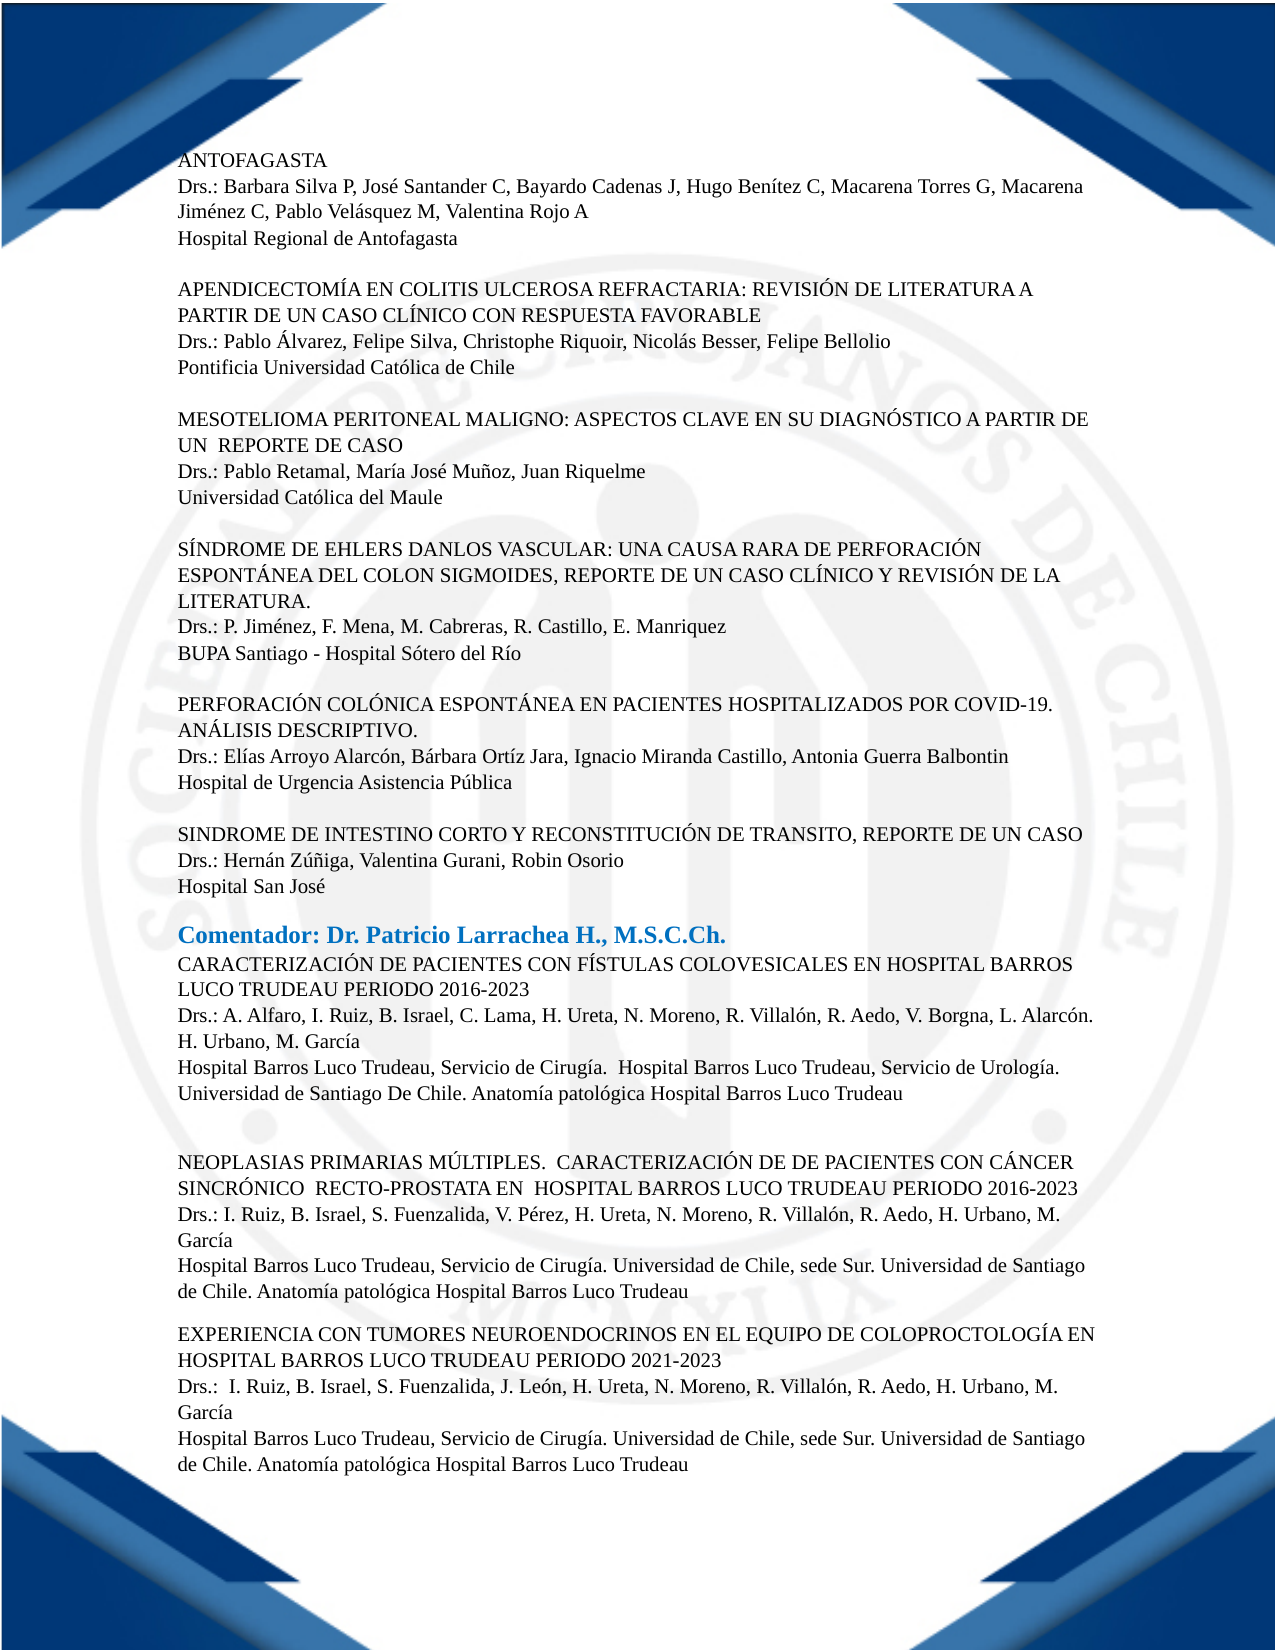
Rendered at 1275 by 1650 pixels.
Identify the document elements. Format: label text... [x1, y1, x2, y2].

text APENDICECTOMÍA EN COLITIS ULCEROSA REFRACTARIA: REVISIÓN DE LITERATURA A PARTIR DE UN CASO CLÍNICO CON RESPUESTA FAVORABLE Drs.: Pablo Álvarez, Felipe Silva, Christophe Riquoir, Nicolás Besser, Felipe Bellolio Pontificia Universidad Católica de Chile MESOTELIOMA PERITONEAL MALIGNO: ASPECTOS CLAVE EN SU DIAGNÓSTICO A PARTIR DE UN REPORTE DE CASO Drs.: Pablo Retamal, María José Muñoz, Juan Riquelme Universidad Católica del Maule [177, 251, 1098, 509]
text Comentador: Dr. Patricio Larrachea H., M.S.C.Ch. [177, 920, 1098, 949]
picture [1, 3, 1275, 1650]
text CARACTERIZACIÓN DE PACIENTES CON FÍSTULAS COLOVESICALES EN HOSPITAL BARROS LUCO TRUDEAU PERIODO 2016-2023 Drs.: A. Alfaro, I. Ruiz, B. Israel, C. Lama, H. Ureta, N. Moreno, R. Villalón, R. Aedo, V. Borgna, L. Alarcón. H. Urbano, M. García Hospital Barros Luco Trudeau, Servicio de Cirugía. Hospital Barros Luco Trudeau, Servicio de Urología. Universidad de Santiago De Chile. Anatomía patológica Hospital Barros Luco Trudeau [177, 951, 1098, 1105]
text SINDROME DE INTESTINO CORTO Y RECONSTITUCIÓN DE TRANSITO, REPORTE DE UN CASO Drs.: Hernán Zúñiga, Valentina Gurani, Robin Osorio Hospital San José [177, 822, 1098, 898]
text NEOPLASIAS PRIMARIAS MÚLTIPLES. CARACTERIZACIÓN DE DE PACIENTES CON CÁNCER SINCRÓNICO RECTO-PROSTATA EN HOSPITAL BARROS LUCO TRUDEAU PERIODO 2016-2023 Drs.: I. Ruiz, B. Israel, S. Fuenzalida, V. Pérez, H. Ureta, N. Moreno, R. Villalón, R. Aedo, H. Urbano, M. García Hospital Barros Luco Trudeau, Servicio de Cirugía. Universidad de Chile, sede Sur. Universidad de Santiago de Chile. Anatomía patológica Hospital Barros Luco Trudeau [177, 1150, 1098, 1303]
text PERFORACIÓN COLÓNICA ESPONTÁNEA EN PACIENTES HOSPITALIZADOS POR COVID-19. ANÁLISIS DESCRIPTIVO. Drs.: Elías Arroyo Alarcón, Bárbara Ortíz Jara, Ignacio Miranda Castillo, Antonia Guerra Balbontin Hospital de Urgencia Asistencia Pública [177, 666, 1098, 794]
text SÍNDROME DE EHLERS DANLOS VASCULAR: UNA CAUSA RARA DE PERFORACIÓN ESPONTÁNEA DEL COLON SIGMOIDES, REPORTE DE UN CASO CLÍNICO Y REVISIÓN DE LA LITERATURA. Drs.: P. Jiménez, F. Mena, M. Cabreras, R. Castillo, E. Manriquez BUPA Santiago - Hospital Sótero del Río [177, 511, 1098, 664]
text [177, 148, 1098, 249]
text EXPERIENCIA CON TUMORES NEUROENDOCRINOS EN EL EQUIPO DE COLOPROCTOLOGÍA EN HOSPITAL BARROS LUCO TRUDEAU PERIODO 2021-2023 Drs.: I. Ruiz, B. Israel, S. Fuenzalida, J. León, H. Ureta, N. Moreno, R. Villalón, R. Aedo, H. Urbano, M. García Hospital Barros Luco Trudeau, Servicio de Cirugía. Universidad de Chile, sede Sur. Universidad de Santiago de Chile. Anatomía patológica Hospital Barros Luco Trudeau [177, 1322, 1098, 1476]
